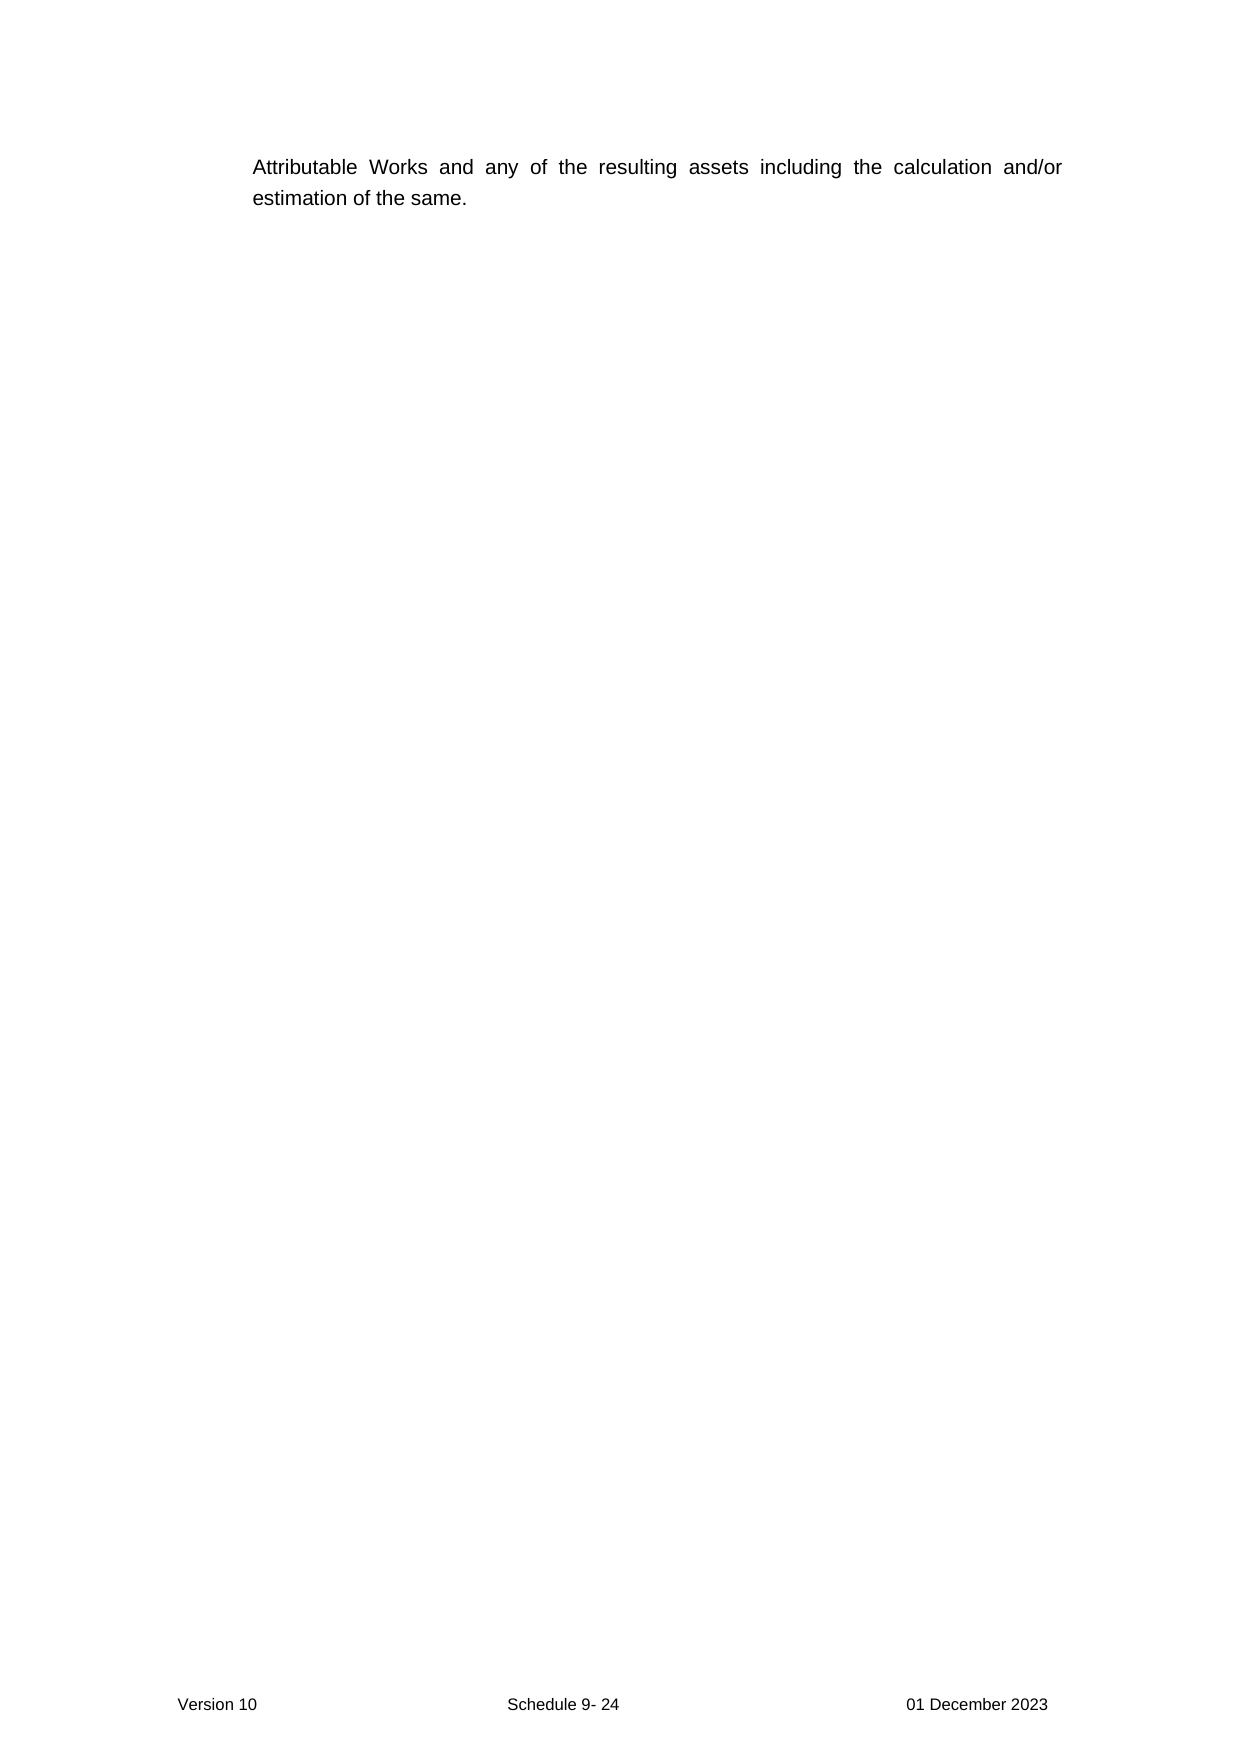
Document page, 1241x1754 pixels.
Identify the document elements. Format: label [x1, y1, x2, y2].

text [177, 148, 1063, 210]
